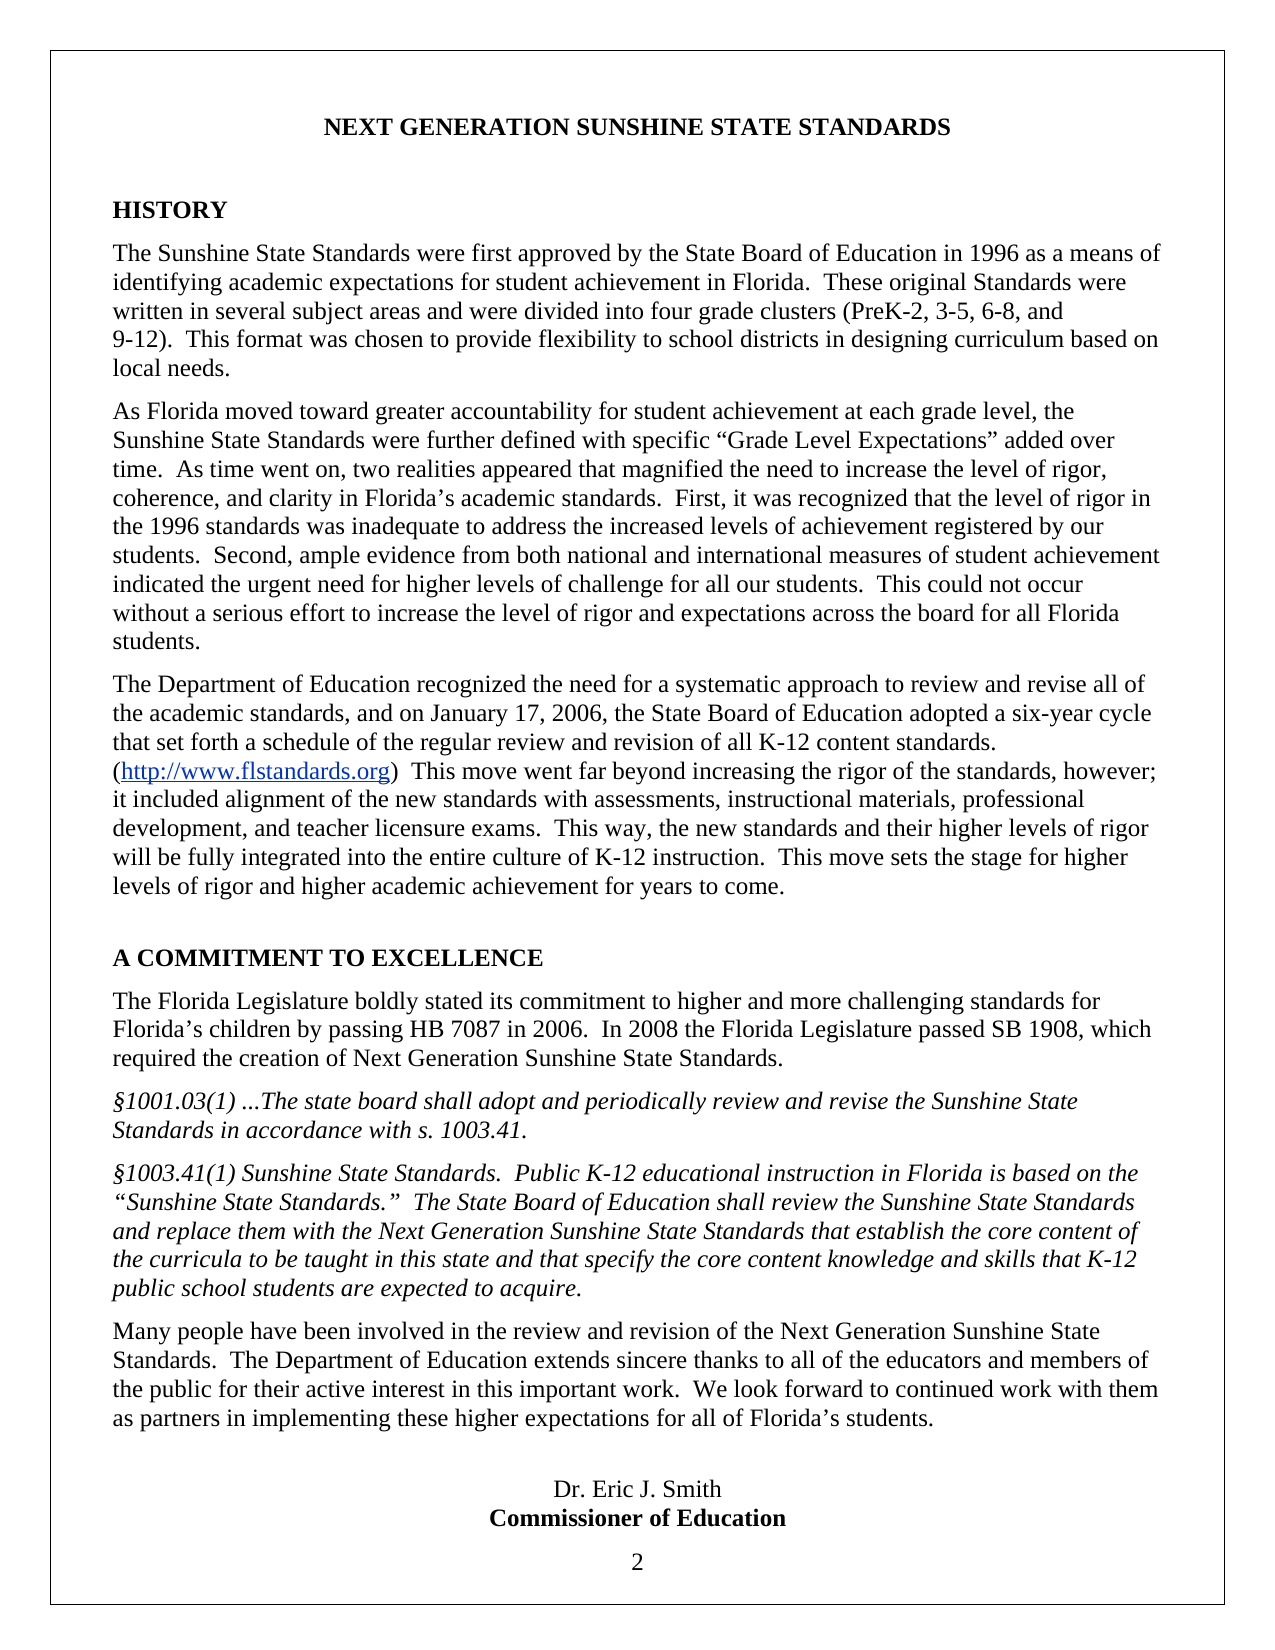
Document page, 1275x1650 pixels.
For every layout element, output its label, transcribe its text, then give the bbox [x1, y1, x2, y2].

text §1003.41(1) Standards. Public K-12 educational instruction in is based on the “ Standards.” The State Board of Education shall review the Sunshine State Standards and replace them with the Next Generation Sunshine State Standards that establish the core content of the curricula to be taught in this state and that specify the core content knowledge and skills that K-12 public school students are expected to acquire. [112, 1158, 1162, 1302]
text As moved toward greater accountability for student achievement at each grade level, the Sunshine State Standards were further defined with specific “Grade Level Expectations” added over time. As time went on, two realities appeared that magnified the need to increase the level of rigor, coherence, and clarity in ’s academic standards. First, it was recognized that the level of rigor in the 1996 standards was inadequate to address the increased levels of achievement registered by our students. Second, ample evidence from both national and international measures of student achievement indicated the urgent need for higher levels of challenge for all our students. This could not occur without a serious effort to increase the level of rigor and expectations across the board for all students. [112, 396, 1162, 655]
text HISTORY [112, 195, 1162, 224]
text The Florida Legislature boldly stated its commitment to higher and more challenging standards for ’s children by passing HB 7087 in 2006. In 2008 the Florida Legislature passed SB 1908, which required the creation of Next Generation Sunshine State Standards. [112, 986, 1162, 1072]
text The Department of Education recognized the need for a systematic approach to review and revise all of the academic standards, and on January 17, 2006, the State Board of Education adopted a six-year cycle that set forth a schedule of the regular review and revision of all K-12 content standards. (http://www.flstandards.org) This move went far beyond increasing the rigor of the standards, however; it included alignment of the new standards with assessments, instructional materials, professional development, and teacher licensure exams. This way, the new standards and their higher levels of rigor will be fully integrated into the entire culture of K-12 instruction. This move sets the stage for higher levels of rigor and higher academic achievement for years to come. [112, 669, 1162, 899]
text Dr. Eric J. Smith [112, 1474, 1162, 1503]
text Many people have been involved in the review and revision of the Next Generation Sunshine State Standards. The Department of Education extends sincere thanks to all of the educators and members of the public for their active interest in this important work. We look forward to continued work with them as partners in implementing these higher expectations for all of ’s students. [112, 1316, 1162, 1431]
text NEXT GENERATION SUNSHINE STATE STANDARDS [112, 112, 1162, 141]
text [112, 1503, 1162, 1532]
text A COMMITMENT TO EXCELLENCE [112, 943, 1162, 971]
text The Sunshine State Standards were first approved by the State Board of Education in 1996 as a means of identifying academic expectations for student achievement in . These original Standards were written in several subject areas and were divided into four grade clusters (PreK-2, 3-5, 6-8, and 9-12). This format was chosen to provide flexibility to school districts in designing curriculum based on local needs. [112, 238, 1162, 382]
text §1001.03(1) ...The state board shall adopt and periodically review and revise the Sunshine State Standards in accordance with s. 1003.41. [112, 1086, 1162, 1144]
